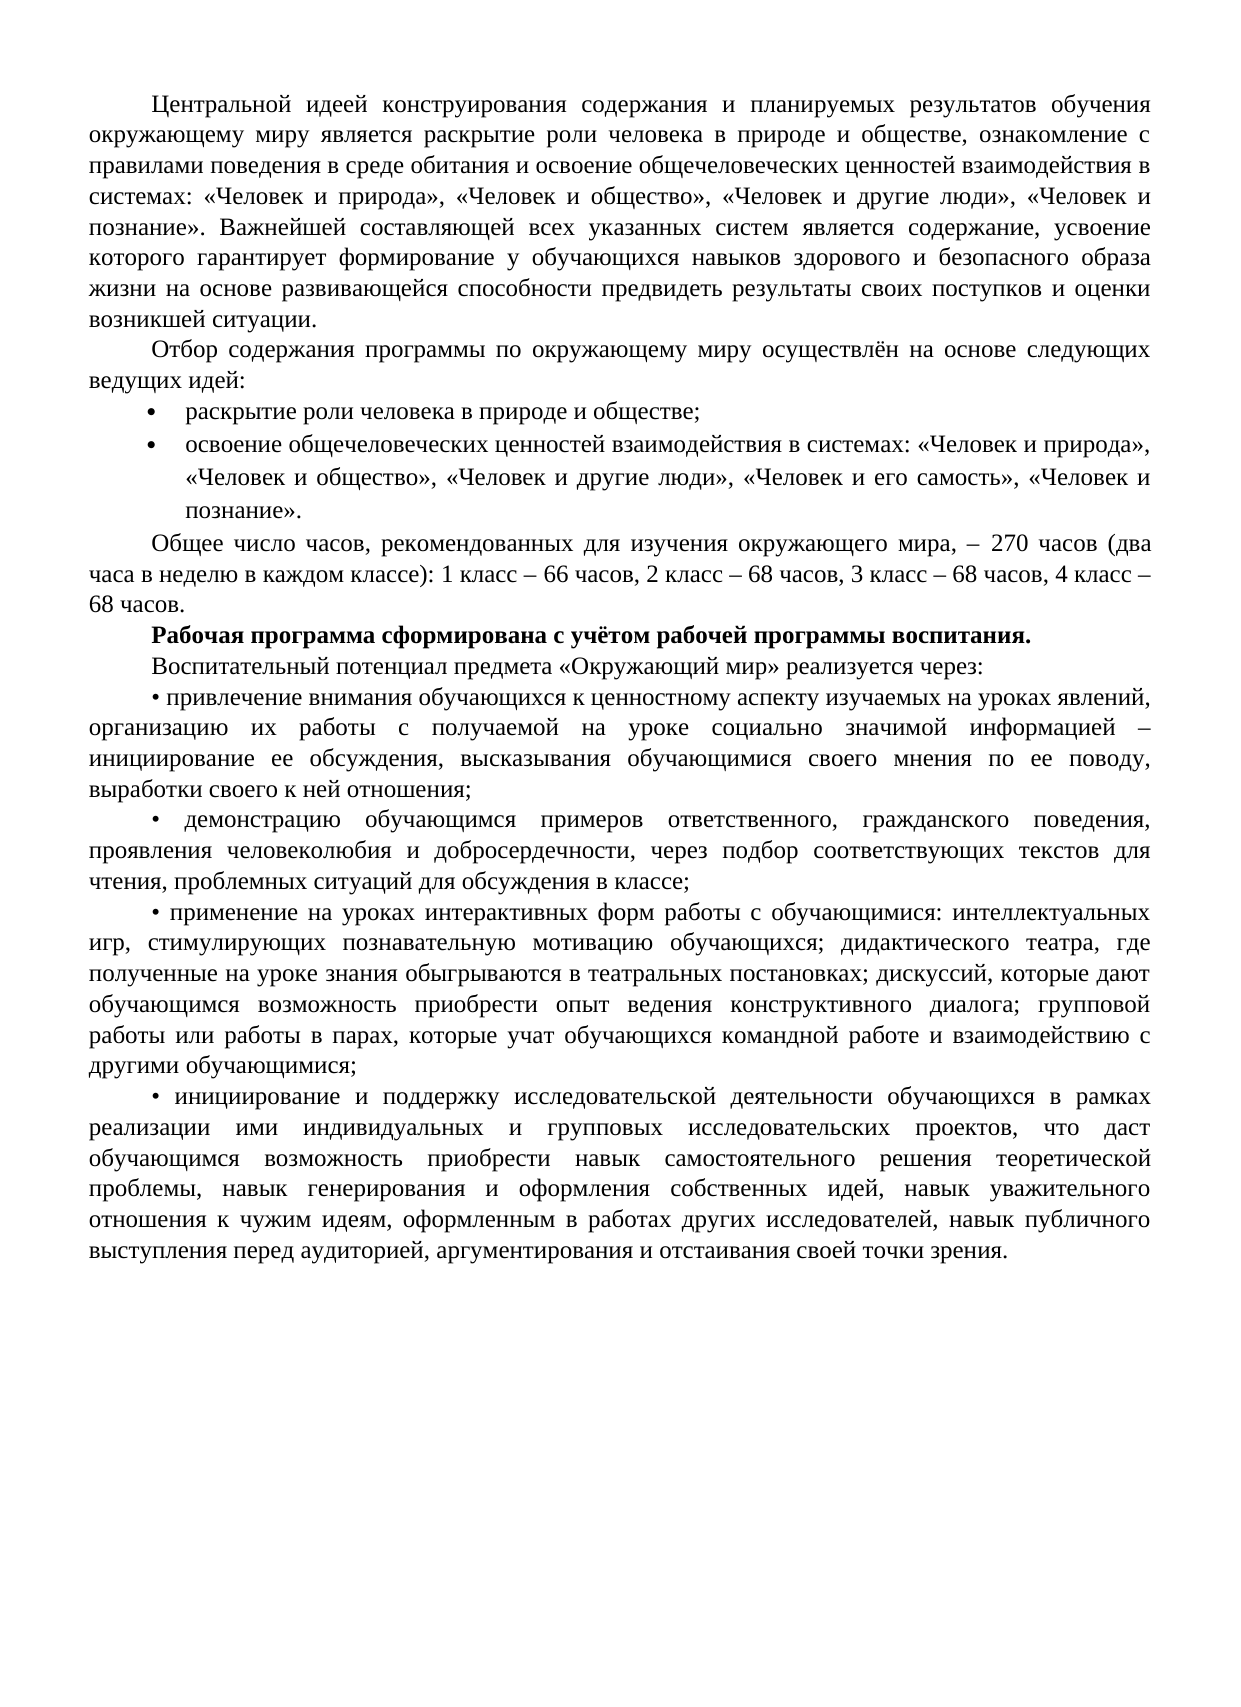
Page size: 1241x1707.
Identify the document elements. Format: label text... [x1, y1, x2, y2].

text • демонстрацию обучающимся примеров ответственного, гражданского поведения, проявления человеколюбия и добросердечности, через подбор соответствующих текстов для чтения, проблемных ситуаций для обсуждения в классе; [89, 804, 1152, 895]
text Воспитательный потенциал предмета «Окружающий мир» реализуется через: [89, 651, 1152, 680]
text • привлечение внимания обучающихся к ценностному аспекту изучаемых на уроках явлений, организацию их работы с получаемой на уроке социально значимой информацией – инициирование ее обсуждения, высказывания обучающимися своего мнения по ее поводу, выработки своего к ней отношения; [89, 682, 1152, 803]
text Отбор содержания программы по окружающему миру осуществлён на основе следующих ведущих идей: [89, 334, 1152, 394]
text Общее число часов, рекомендованных для изучения окружающего мира, ‒ 270 часов (два часа в неделю в каждом классе): 1 класс – 66 часов, 2 класс – 68 часов, 3 класс – 68 часов, 4 класс – 68 часов. [89, 528, 1152, 618]
list освоение общечеловеческих ценностей взаимодействия в системах: «Человек и природа», «Человек и общество», «Человек и другие люди», «Человек и его самость», «Человек и познание». [148, 429, 1152, 524]
text Рабочая программа сформирована с учётом рабочей программы воспитания. [89, 620, 1152, 649]
text Центральной идеей конструирования содержания и планируемых результатов обучения окружающему миру является раскрытие роли человека в природе и обществе, ознакомление с правилами поведения в среде обитания и освоение общечеловеческих ценностей взаимодействия в системах: «Человек и природа», «Человек и общество», «Человек и другие люди», «Человек и познание». Важнейшей составляющей всех указанных систем является содержание, усвоение которого гарантирует формирование у обучающихся навыков здорового и безопасного образа жизни на основе развивающейся способности предвидеть результаты своих поступков и оценки возникшей ситуации. [89, 89, 1152, 332]
list раскрытие роли человека в природе и обществе; [148, 396, 1152, 425]
text • инициирование и поддержку исследовательской деятельности обучающихся в рамках реализации ими индивидуальных и групповых исследовательских проектов, что даст обучающимся возможность приобрести навык самостоятельного решения теоретической проблемы, навык генерирования и оформления собственных идей, навык уважительного отношения к чужим идеям, оформленным в работах других исследователей, навык публичного выступления перед аудиторией, аргументирования и отстаивания своей точки зрения. [89, 1081, 1152, 1263]
text • применение на уроках интерактивных форм работы с обучающимися: интеллектуальных игр, стимулирующих познавательную мотивацию обучающихся; дидактического театра, где полученные на уроке знания обыгрываются в театральных постановках; дискуссий, которые дают обучающимся возможность приобрести опыт ведения конструктивного диалога; групповой работы или работы в парах, которые учат обучающихся командной работе и взаимодействию с другими обучающимися; [89, 897, 1152, 1079]
